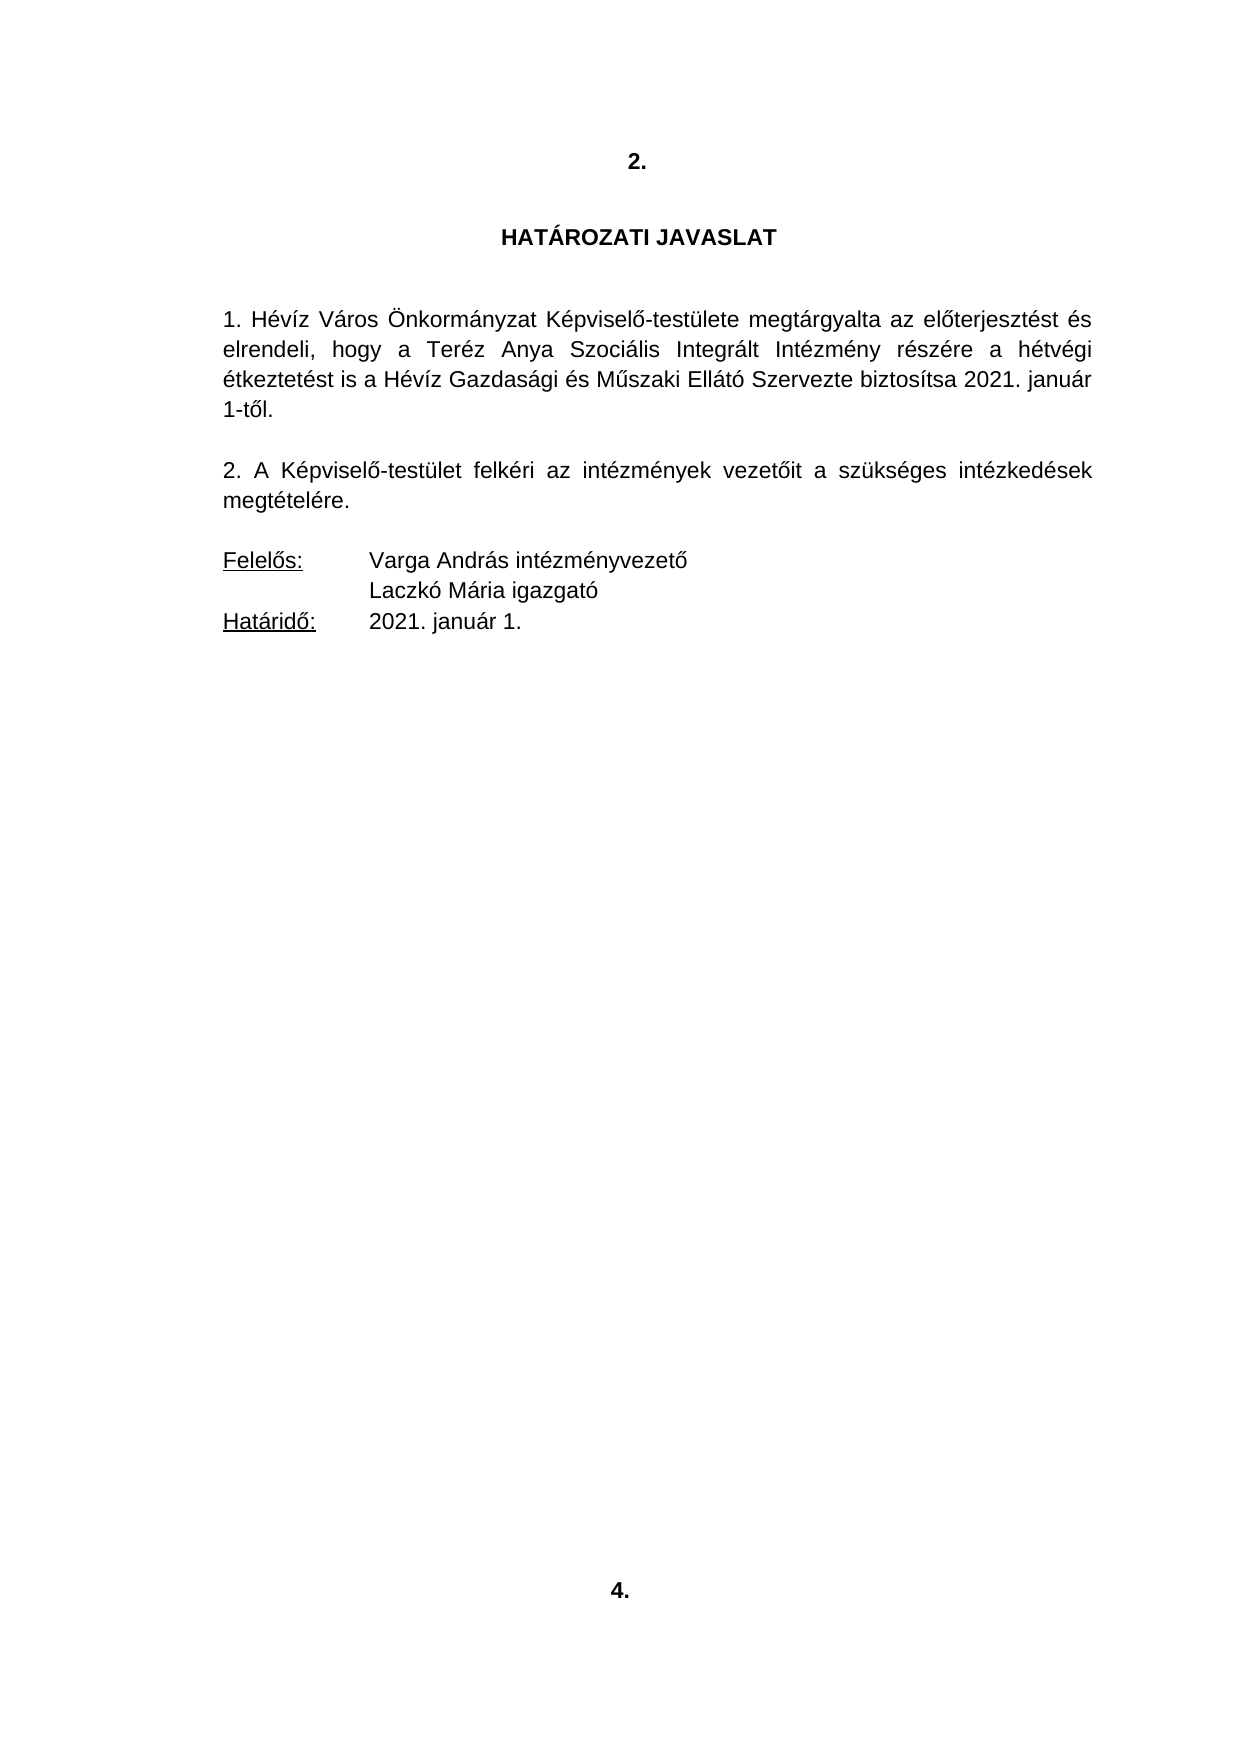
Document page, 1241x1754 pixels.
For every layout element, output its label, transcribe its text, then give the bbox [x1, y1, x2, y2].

list 2. A Képviselő-testület felkéri az intézmények vezetőit a szükséges intézkedések megtételére. [223, 457, 1093, 513]
list Laczkó Mária igazgató [223, 577, 1093, 604]
text 4. [148, 1577, 1093, 1604]
text 2. [182, 148, 1093, 174]
text HATÁROZATI JAVASLAT [185, 224, 1093, 250]
list Határidő: 2021. január 1. [223, 608, 1093, 634]
list Felelős: Varga András intézményvezető [223, 547, 1093, 573]
list 1. Hévíz Város Önkormányzat Képviselő-testülete megtárgyalta az előterjesztést és elrendeli, hogy a Teréz Anya Szociális Integrált Intézmény részére a hétvégi étkeztetést is a Hévíz Gazdasági és Műszaki Ellátó Szervezte biztosítsa 2021. január 1-től. [223, 306, 1093, 422]
